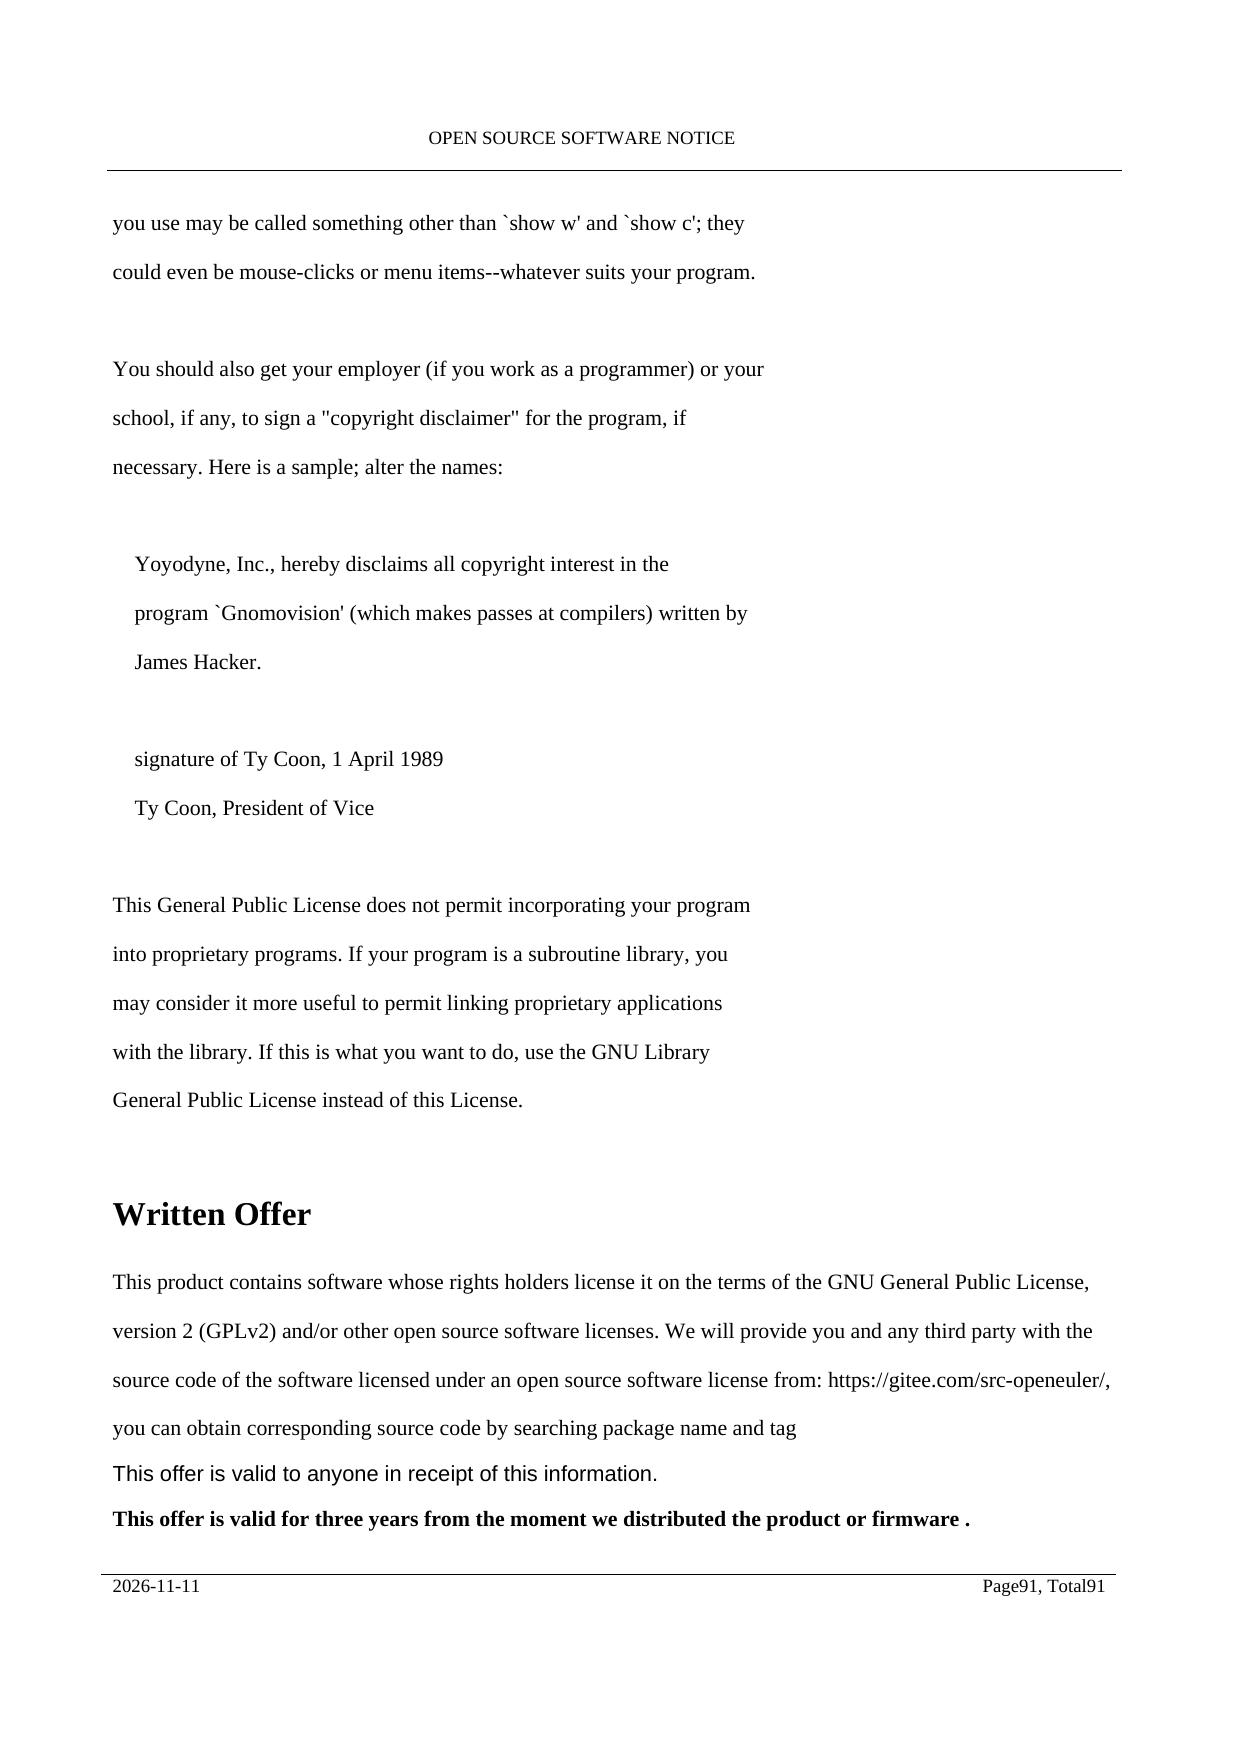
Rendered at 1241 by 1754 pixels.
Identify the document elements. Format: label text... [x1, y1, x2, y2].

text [112, 206, 1128, 1165]
text This product contains software whose rights holders license it on the terms of the GNU General Public License, version 2 (GPLv2) and/or other open source software licenses. We will provide you and any third party with the source code of the software licensed under an open source software license from: https://gitee.com/src-openeuler/, you can obtain corresponding source code by searching package name and tag [112, 1266, 1128, 1444]
text Written Offer [112, 1181, 1128, 1246]
text This offer is valid for three years from the moment we distributed the product or firmware . [112, 1502, 1128, 1534]
text This offer is valid to anyone in receipt of this information. [112, 1457, 1128, 1489]
